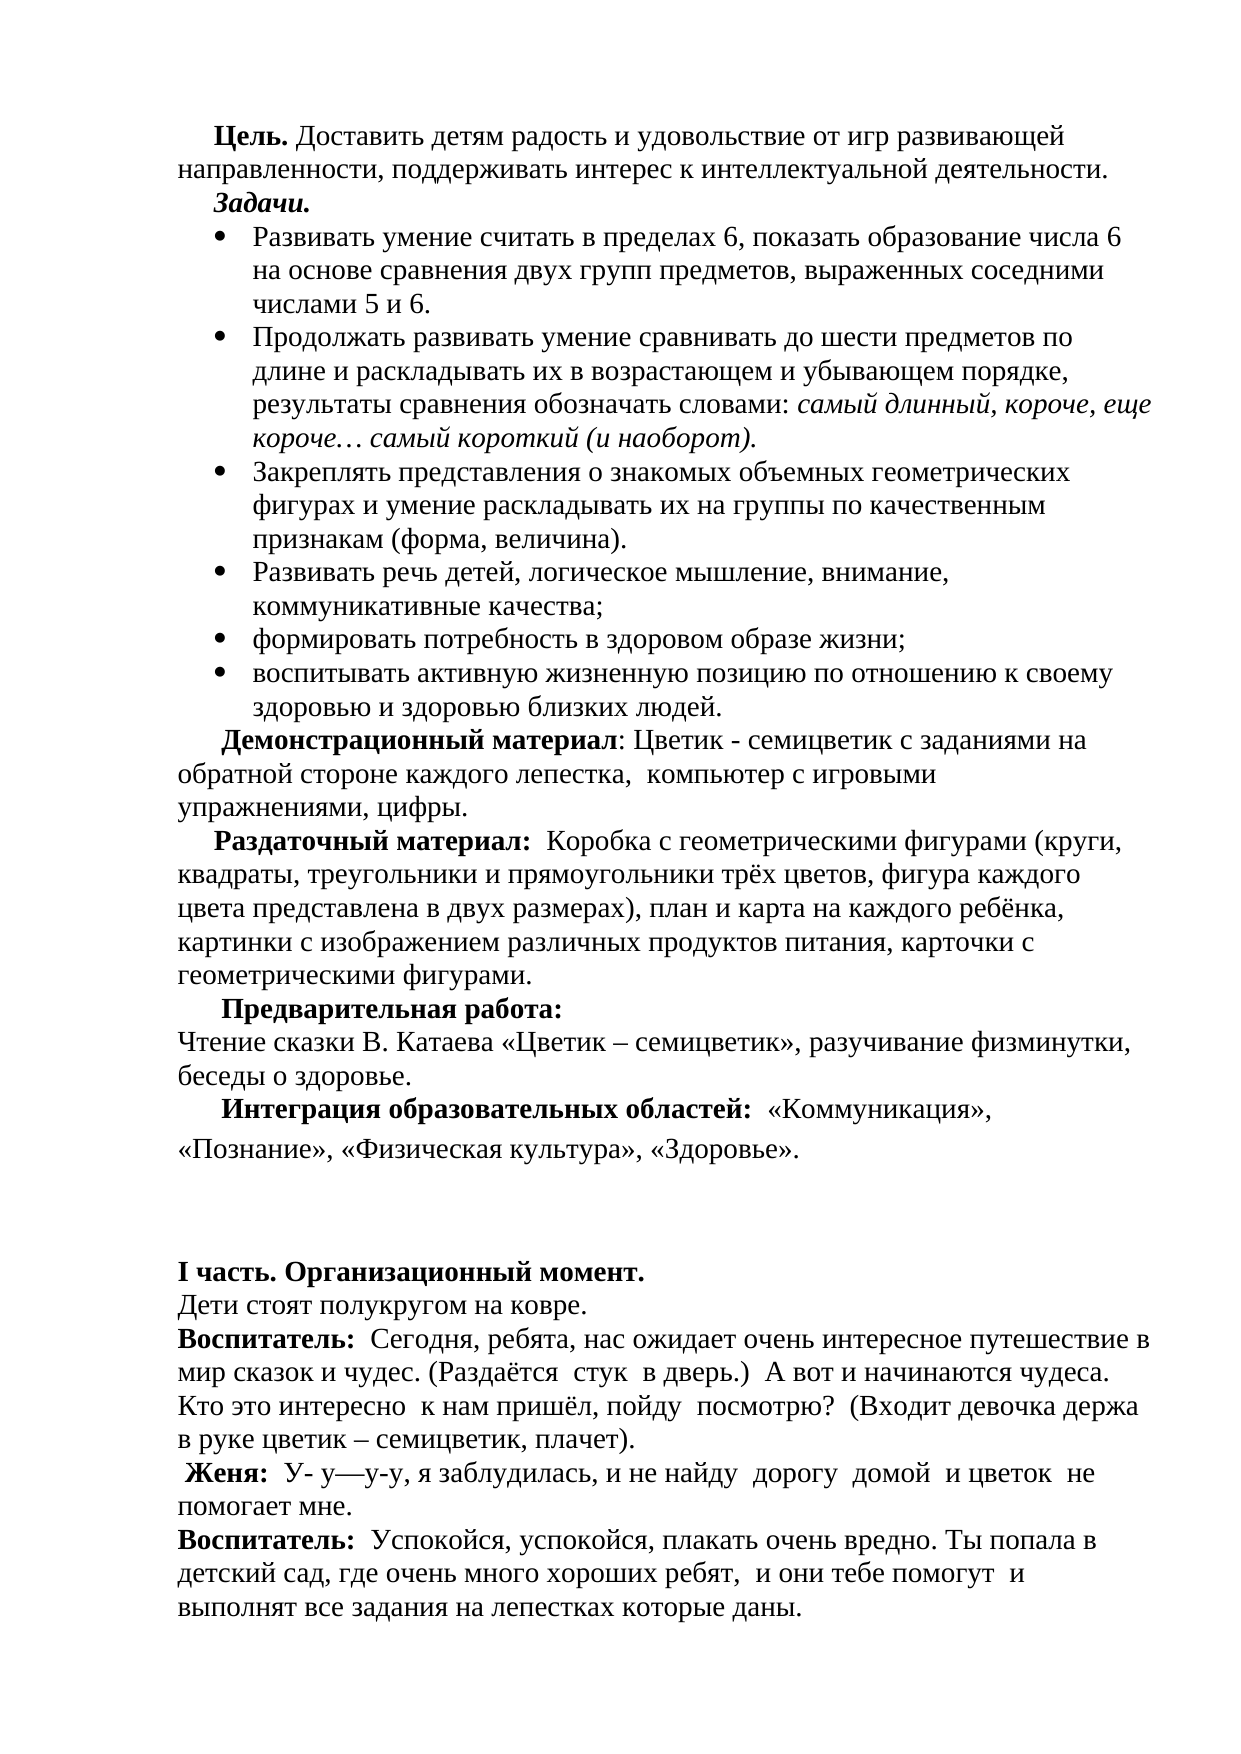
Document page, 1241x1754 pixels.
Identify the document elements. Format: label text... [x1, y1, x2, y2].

text Воспитатель: Сегодня, ребята, нас ожидает очень интересное путешествие в мир сказок и чудес. (Раздаётся стук в дверь.) А вот и начинаются чудеса. Кто это интересно к нам пришёл, пойду посмотрю? (Входит девочка держа в руке цветик – семицветик, плачет). [177, 1321, 1152, 1455]
text Чтение сказки В. Катаева «Цветик – семицветик», разучивание физминутки, беседы о здоровье. [177, 1024, 1152, 1091]
list Демонстрационный материал: Цветик - семицветик с заданиями на обратной стороне каждого лепестка, компьютер с игровыми упражнениями, цифры. [177, 722, 1152, 823]
text Женя: У- у—у-у, я заблудилась, и не найду дорогу домой и цветок не помогает мне. [177, 1455, 1152, 1522]
list формировать потребность в здоровом образе жизни; [215, 622, 1152, 655]
list Раздаточный материал: Коробка с геометрическими фигурами (круги, квадраты, треугольники и прямоугольники трёх цветов, фигура каждого цвета представлена в двух размерах), план и карта на каждого ребёнка, картинки с изображением различных продуктов питания, карточки с геометрическими фигурами. [177, 823, 1152, 991]
list Развивать умение считать в пределах 6, показать образование числа 6 на основе сравнения двух групп предметов, выраженных соседними числами 5 и 6. [215, 219, 1152, 319]
text Задачи. [177, 185, 1152, 219]
list Закреплять представления о знакомых объемных геометрических фигурах и умение раскладывать их на группы по качественным признакам (форма, величина). [215, 454, 1152, 554]
list Продолжать развивать умение сравнивать до шести предметов по длине и раскладывать их в возрастающем и убывающем порядке, результаты сравнения обозначать словами: самый длинный, короче, еще короче… самый короткий (и наоборот). [215, 319, 1152, 454]
text Цель. Доставить детям радость и удовольствие от игр развивающей направленности, поддерживать интерес к интеллектуальной деятельности. [177, 118, 1152, 185]
list воспитывать активную жизненную позицию по отношению к своему здоровью и здоровью близких людей. [215, 655, 1152, 722]
text Интеграция образовательных областей: «Коммуникация», «Познание», «Физическая культура», «Здоровье». [177, 1091, 1152, 1165]
text I часть. Организационный момент. [177, 1254, 1152, 1287]
text Дети стоят полукругом на ковре. [177, 1287, 1152, 1321]
text Воспитатель: Успокойся, успокойся, плакать очень вредно. Ты попала в детский сад, где очень много хороших ребят, и они тебе помогут и выполнят все задания на лепестках которые даны. [177, 1522, 1152, 1623]
text Предварительная работа: [177, 991, 1152, 1024]
list Развивать речь детей, логическое мышление, внимание, коммуникативные качества; [215, 554, 1152, 622]
